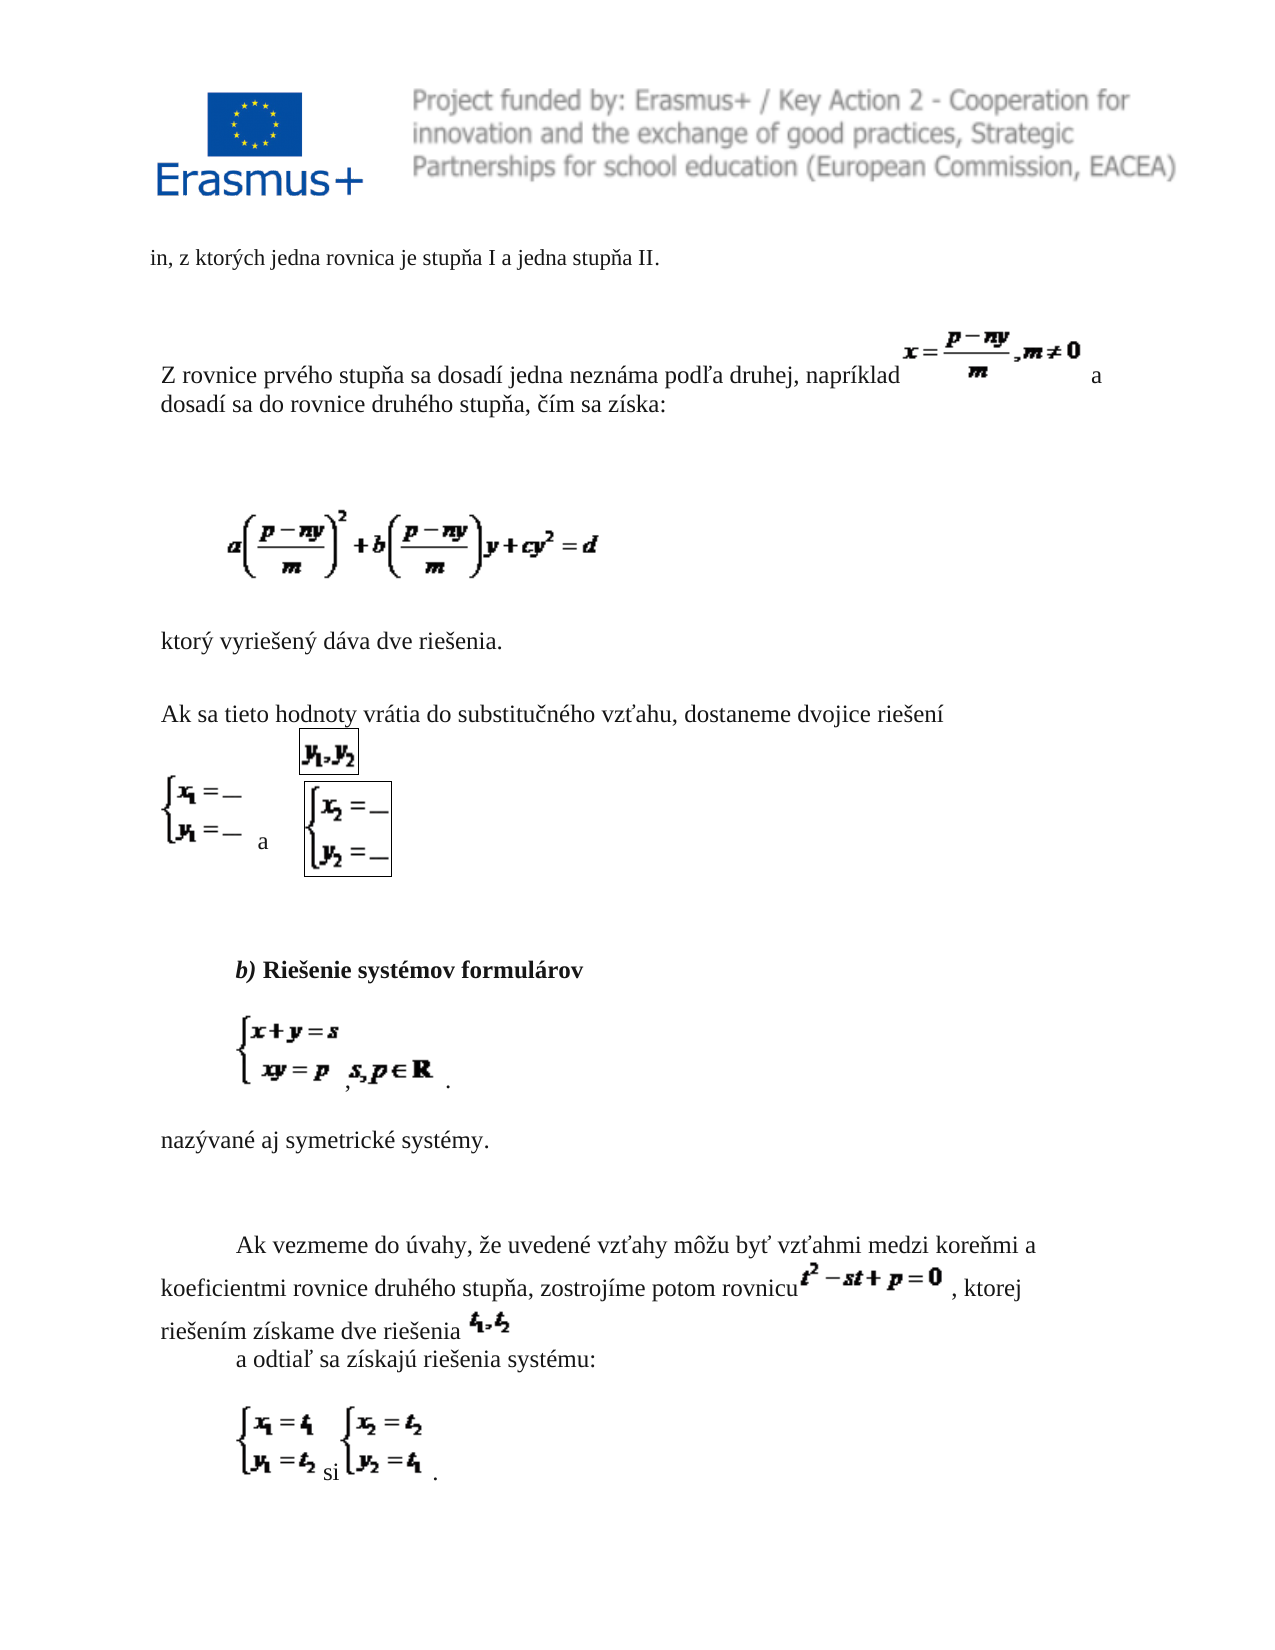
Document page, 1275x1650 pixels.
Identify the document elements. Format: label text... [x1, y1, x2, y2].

text in, z ktorých jedna rovnica je stupňa I a jedna stupňa II. [150, 244, 1125, 271]
picture [467, 1301, 514, 1339]
picture [403, 76, 1182, 186]
text a odtiaľ sa získajú riešenia systému: [160, 1344, 1108, 1373]
text nazývané aj symetrické systémy. [161, 1125, 1125, 1154]
text Ak sa tieto hodnoty vrátia do substitučného vzťahu, dostaneme dvojice riešení [161, 699, 1086, 728]
list Riešenie systémov formulárov [235, 956, 1125, 984]
picture [150, 75, 365, 198]
picture [235, 1402, 323, 1481]
picture [339, 1402, 428, 1481]
text Ak vezmeme do úvahy, že uvedené vzťahy môžu byť vzťahmi medzi koreňmi a koeficientmi rovnice druhého stupňa, zostrojíme potom rovnicu , ktorej riešením získame dve riešenia [160, 1230, 1108, 1344]
text a [161, 771, 1086, 854]
picture [900, 318, 1085, 384]
picture [305, 854, 391, 876]
picture [798, 1259, 945, 1297]
text , . [235, 1013, 1125, 1094]
picture [235, 1013, 345, 1089]
text Z rovnice prvého stupňa sa dosadí jedna neznáma podľa druhej, napríklad a dosadí sa do rovnice druhého stupňa, čím sa získa: [160, 318, 1125, 418]
picture [300, 729, 358, 771]
picture [160, 771, 245, 850]
picture [225, 505, 602, 583]
text si . [235, 1403, 1125, 1486]
text ktorý vyriešený dáva dve riešenia. [161, 546, 1086, 655]
